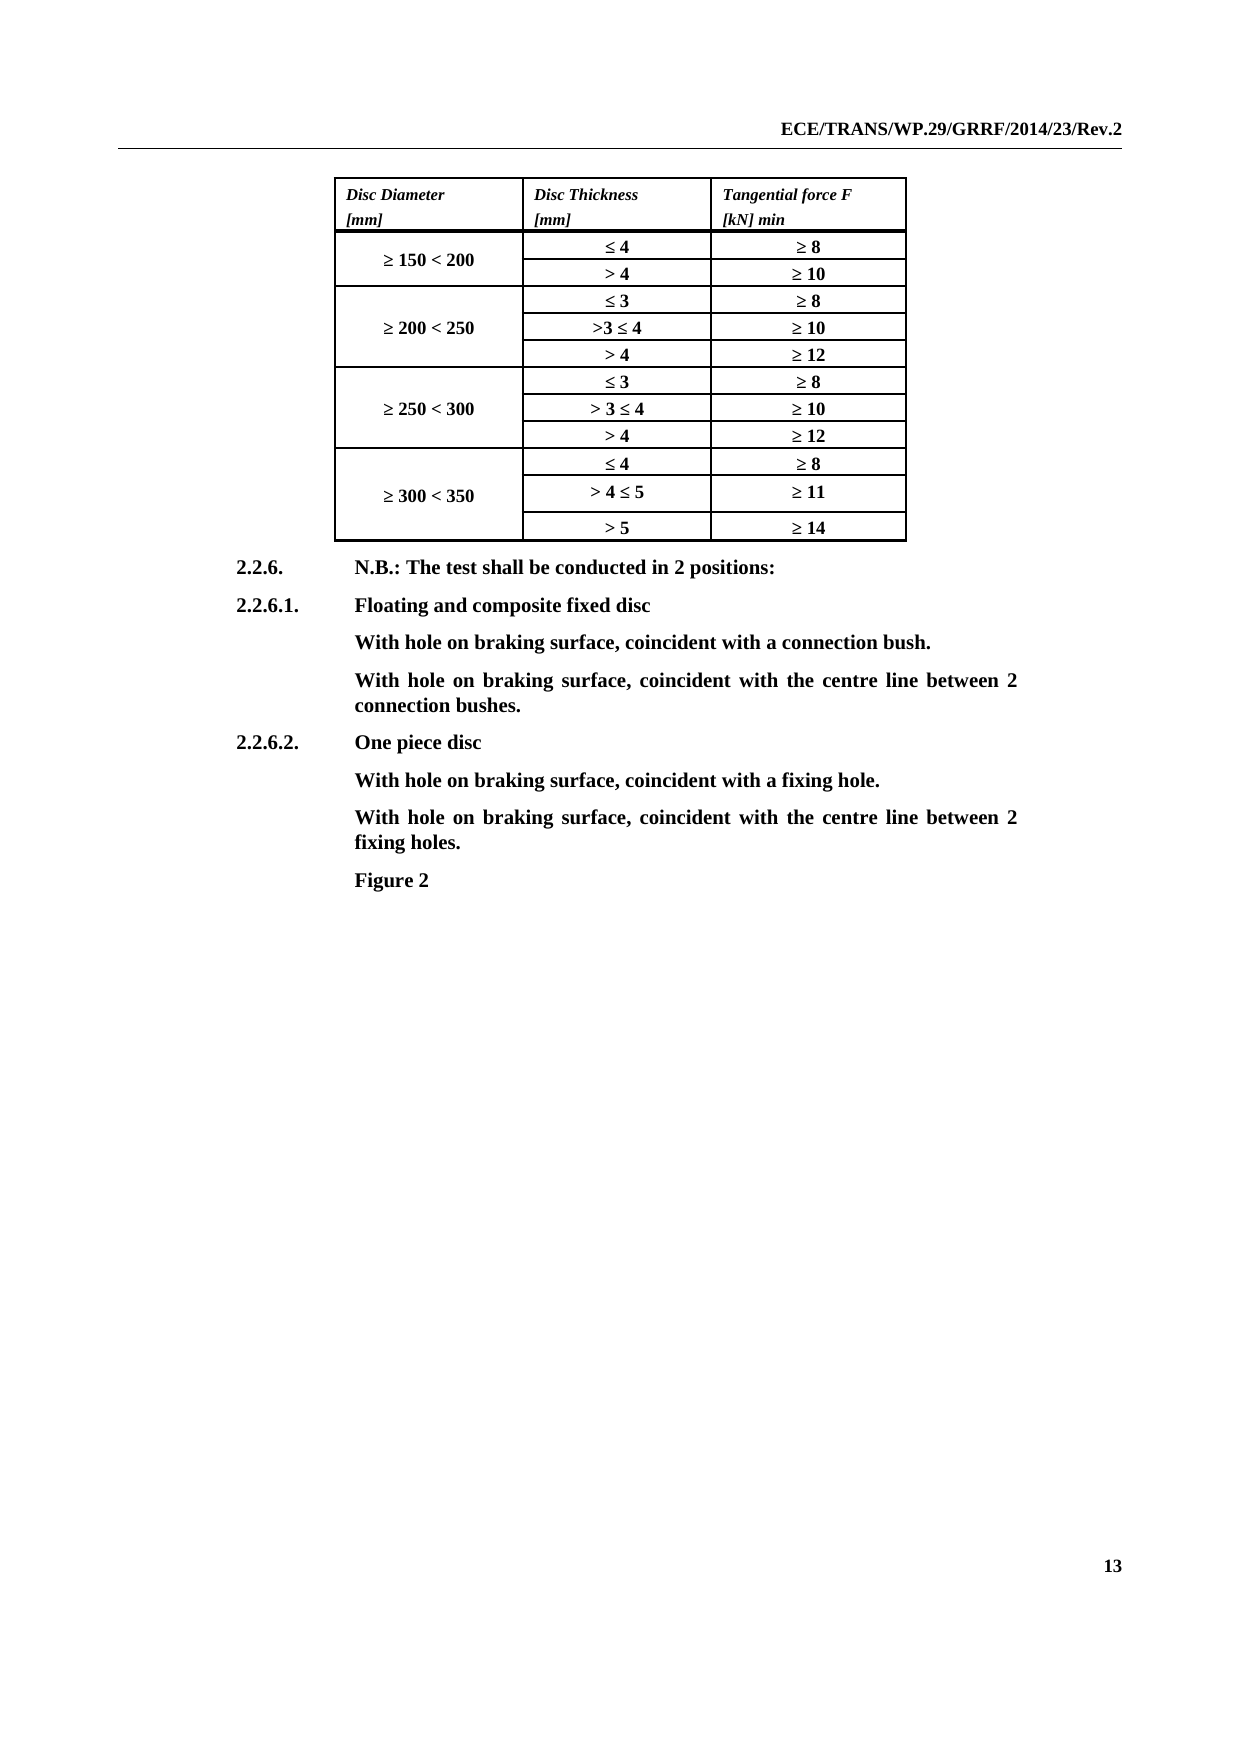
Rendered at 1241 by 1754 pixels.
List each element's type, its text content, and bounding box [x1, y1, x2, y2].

table_cell > 4 ≤ 5 [524, 476, 710, 511]
text With hole on braking surface, coincident with the centre line between 2 connection bushes. [354, 667, 1019, 717]
table_cell ≥ 150 < 200 [336, 233, 522, 284]
table_cell ≤ 4 [524, 449, 710, 474]
table_cell ≥ 12 [712, 422, 905, 447]
table_cell ≥ 250 < 300 [336, 368, 522, 447]
table_cell ≥ 10 [712, 260, 905, 284]
table_cell ≥ 10 [712, 314, 905, 339]
text With hole on braking surface, coincident with a fixing hole. [354, 767, 1019, 792]
table_cell ≥ 12 [712, 341, 905, 366]
table_cell >3 ≤ 4 [524, 314, 710, 339]
table_cell > 4 [524, 260, 710, 284]
table_cell ≥ 10 [712, 395, 905, 420]
table_cell ≥ 14 [712, 513, 905, 539]
text 2.2.6. N.B.: The test shall be conducted in 2 positions: [236, 554, 1019, 579]
table_header Tangential force F [kN] min [712, 179, 905, 229]
table_header Disc Diameter [mm] [336, 179, 522, 229]
text With hole on braking surface, coincident with the centre line between 2 fixing holes. [354, 804, 1019, 854]
text 2.2.6.1. Floating and composite fixed disc [236, 592, 1019, 617]
table_cell ≤ 3 [524, 368, 710, 393]
table_cell ≥ 8 [712, 368, 905, 393]
table_cell ≤ 4 [524, 233, 710, 257]
table_cell ≥ 11 [712, 476, 905, 511]
table_cell ≥ 300 < 350 [336, 449, 522, 539]
table_cell ≥ 8 [712, 449, 905, 474]
table_cell > 5 [524, 513, 710, 539]
text Figure 2 [354, 867, 1019, 892]
table_cell > 3 ≤ 4 [524, 395, 710, 420]
table_cell ≥ 8 [712, 233, 905, 257]
text 2.2.6.2. One piece disc [236, 729, 1019, 754]
table_cell > 4 [524, 422, 710, 447]
table_cell > 4 [524, 341, 710, 366]
text With hole on braking surface, coincident with a connection bush. [354, 629, 1019, 654]
table_header Disc Thickness [mm] [524, 179, 710, 229]
table_cell ≤ 3 [524, 287, 710, 312]
table_cell ≥ 200 < 250 [336, 287, 522, 366]
table_cell ≥ 8 [712, 287, 905, 312]
